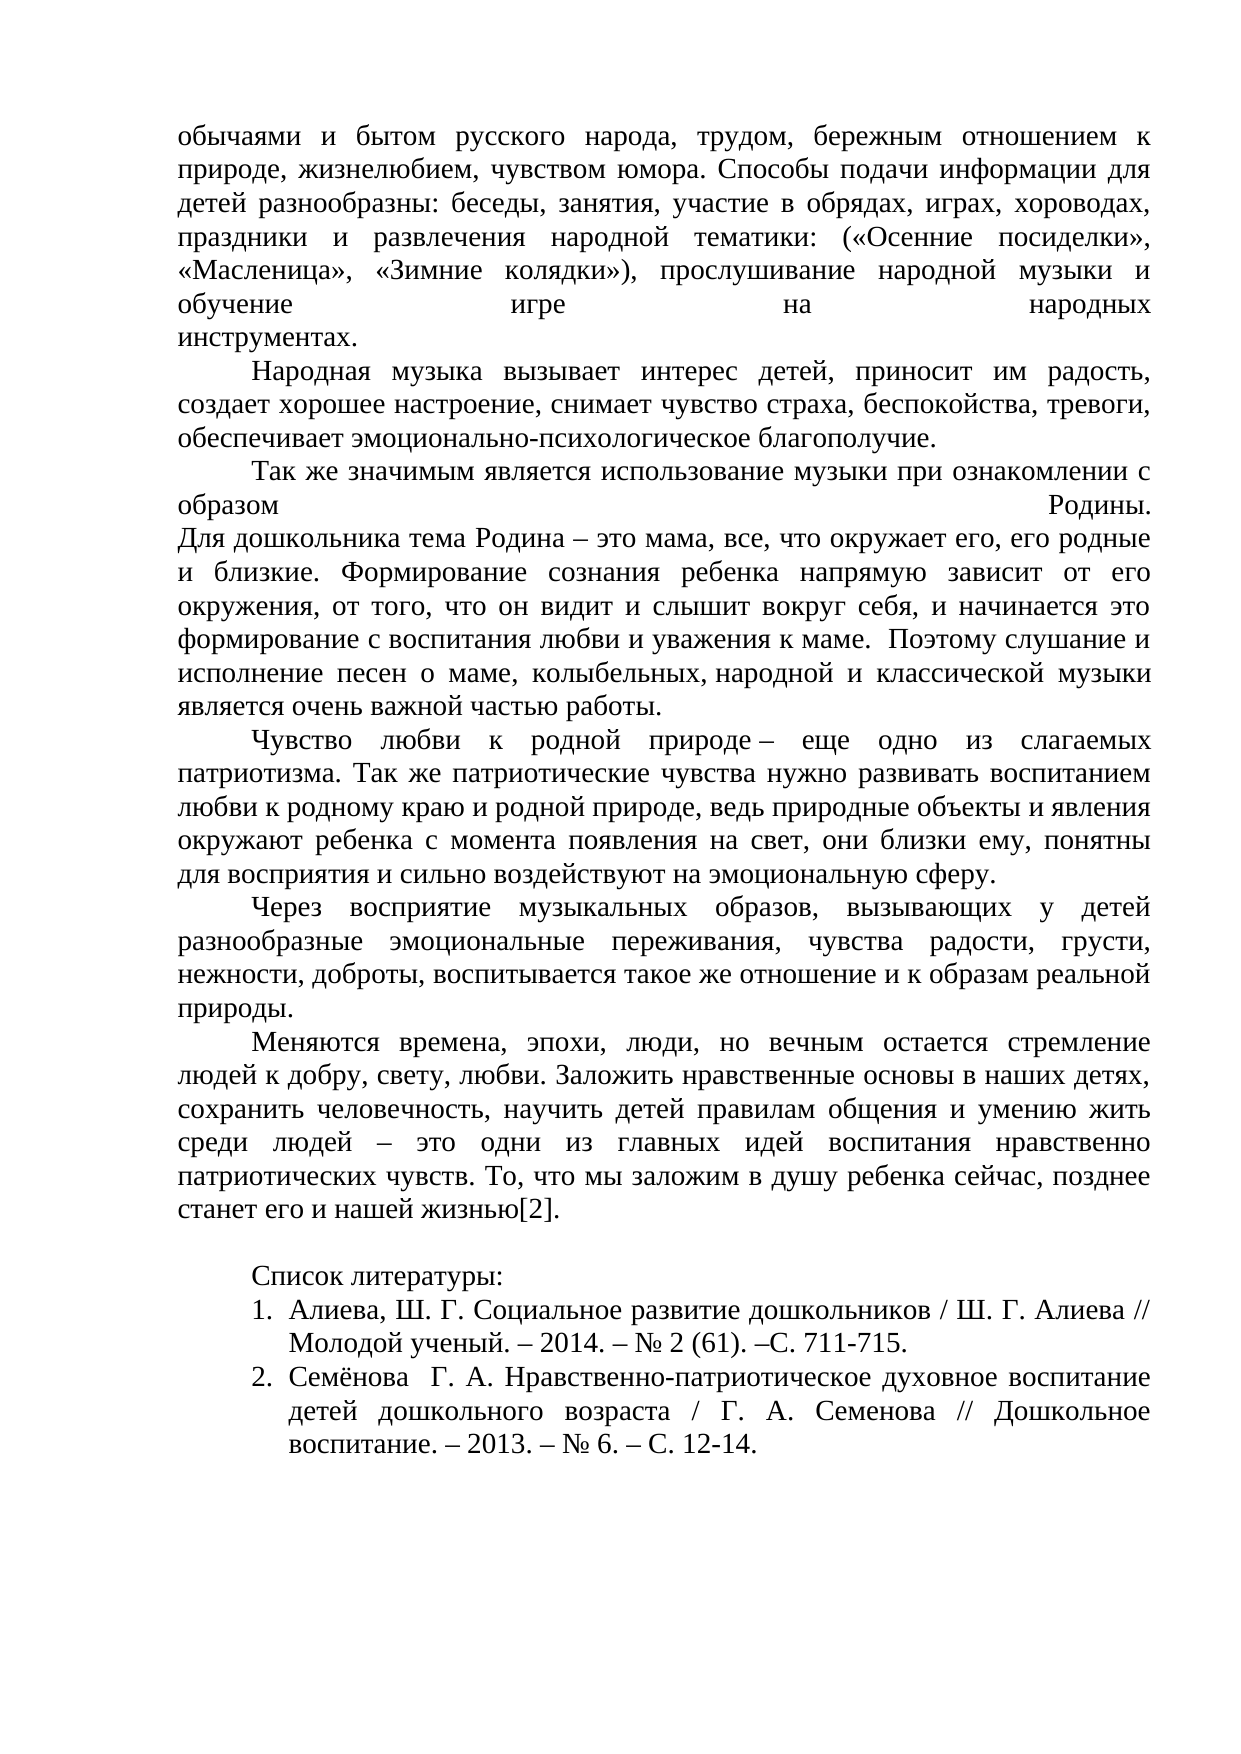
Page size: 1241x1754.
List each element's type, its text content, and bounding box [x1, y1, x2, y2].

list Семёнова Г. А. Нравственно-патриотическое духовное воспитание детей дошкольного возраста / Г. А. Семенова // Дошкольное воспитание. – 2013. – № 6. – С. 12-14. [251, 1359, 1152, 1460]
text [177, 118, 1152, 353]
text Народная музыка вызывает интерес детей, приносит им радость, создает хорошее настроение, снимает чувство страха, беспокойства, тревоги, обеспечивает эмоционально-психологическое благополучие. [177, 353, 1152, 453]
list Алиева, Ш. Г. Социальное развитие дошкольников / Ш. Г. Алиева // Молодой ученый. – 2014. – № 2 (61). –С. 711-715. [251, 1292, 1152, 1359]
text Чувство любви к родной природе – еще одно из слагаемых патриотизма. Так же патриотические чувства нужно развивать воспитанием любви к родному краю и родной природе, ведь природные объекты и явления окружают ребенка с момента появления на свет, они близки ему, понятны для восприятия и сильно воздействуют на эмоциональную сферу. [177, 722, 1152, 889]
text Так же значимым является использование музыки при ознакомлении с образом Родины. Для дошкольника тема Родина – это мама, все, что окружает его, его родные и близкие. Формирование сознания ребенка напрямую зависит от его окружения, от того, что он видит и слышит вокруг себя, и начинается это формирование с воспитания любви и уважения к маме. Поэтому слушание и исполнение песен о маме, колыбельных, народной и классической музыки является очень важной частью работы. [177, 453, 1152, 722]
text Через восприятие музыкальных образов, вызывающих у детей разнообразные эмоциональные переживания, чувства радости, грусти, нежности, доброты, воспитывается такое же отношение и к образам реальной природы. [177, 889, 1152, 1024]
text Меняются времена, эпохи, люди, но вечным остается стремление людей к добру, свету, любви. Заложить нравственные основы в наших детях, сохранить человечность, научить детей правилам общения и умению жить среди людей – это одни из главных идей воспитания нравственно патриотических чувств. То, что мы заложим в душу ребенка сейчас, позднее станет его и нашей жизнью[2]. [177, 1024, 1152, 1225]
text Список литературы: [177, 1258, 1152, 1292]
